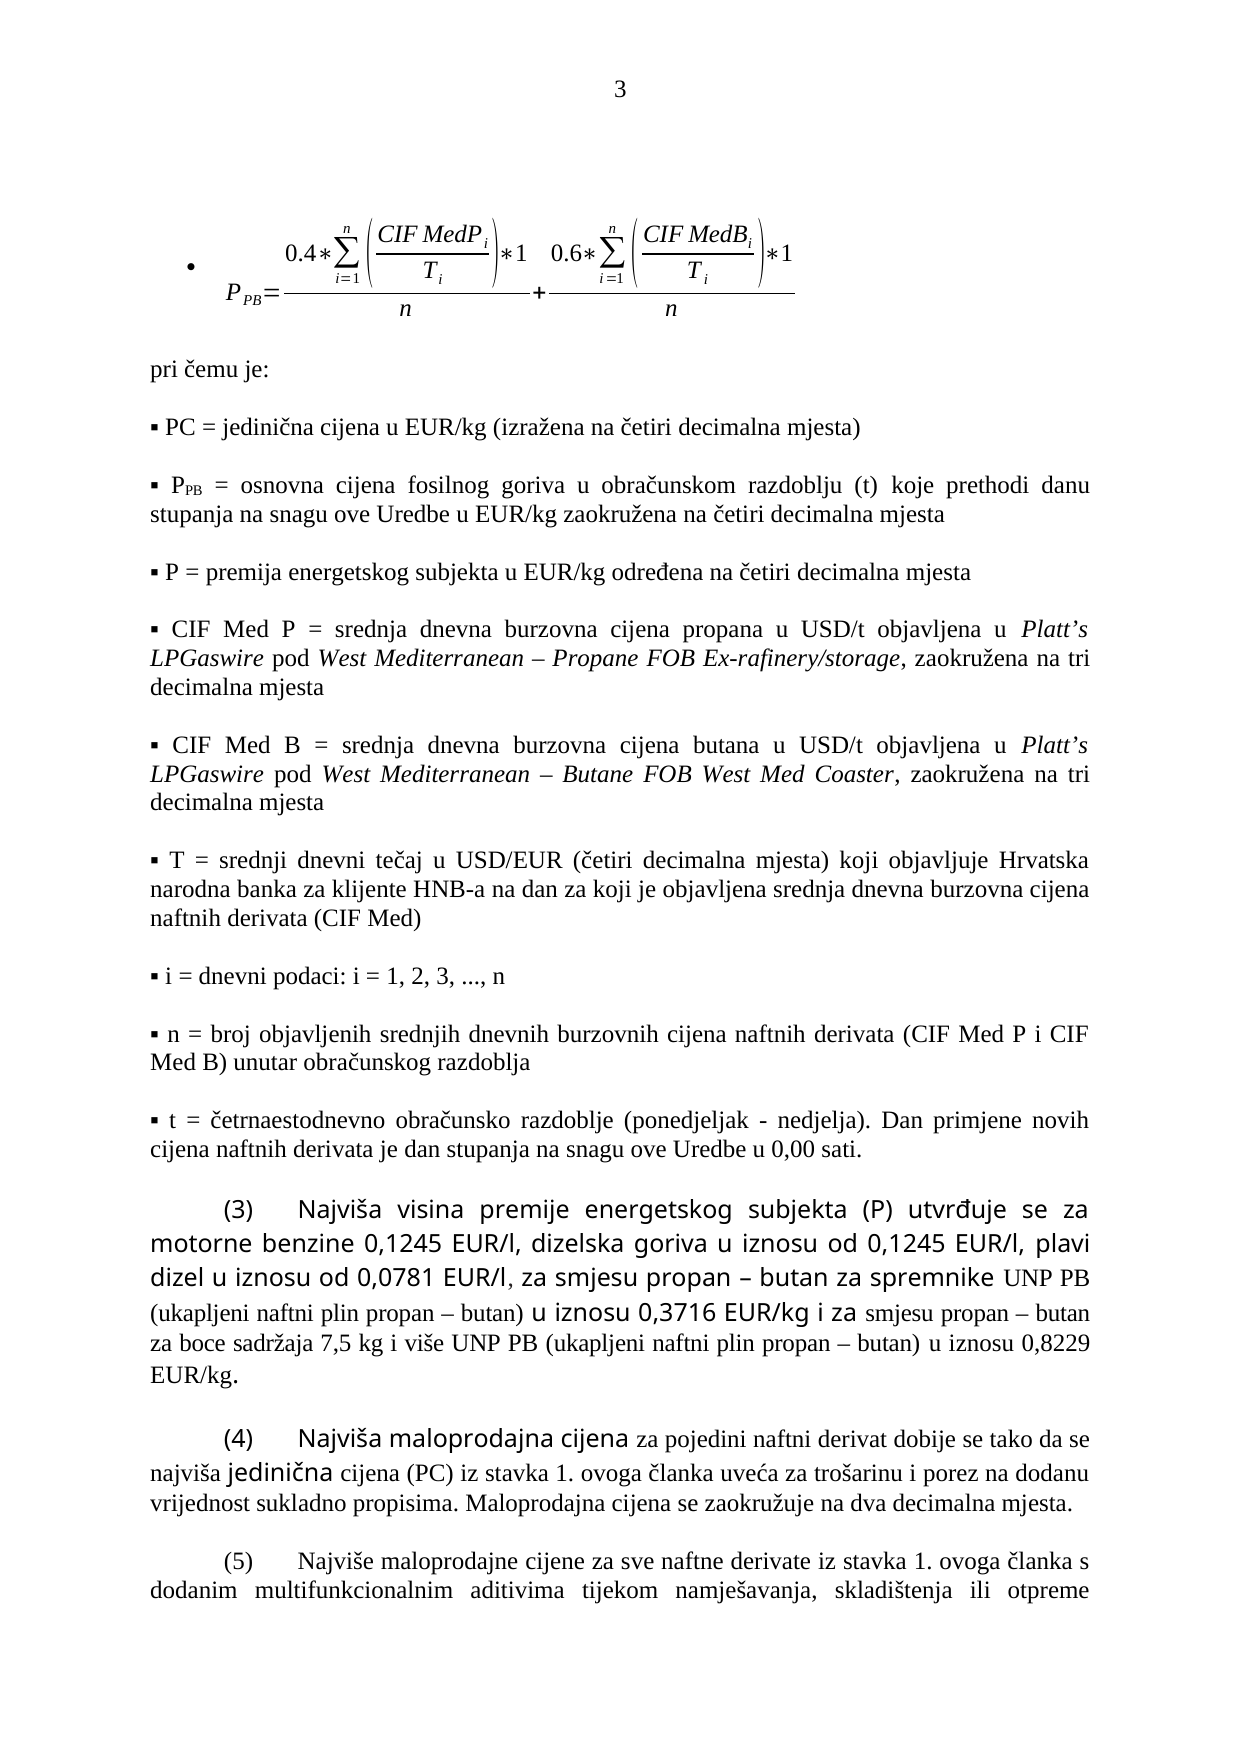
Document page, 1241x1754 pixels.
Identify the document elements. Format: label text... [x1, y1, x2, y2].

text ▪ P = premija energetskog subjekta u EUR/kg određena na četiri decimalna mjesta [150, 557, 1090, 585]
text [150, 1546, 1090, 1604]
text ▪ i = dnevni podaci: i = 1, 2, 3, ..., n [150, 961, 1090, 989]
text (3) Najviša visina premije energetskog subjekta (P) utvrđuje se za motorne benzine 0,1245 EUR/l, dizelska goriva u iznosu od 0,1245 EUR/l, plavi dizel u iznosu od 0,0781 EUR/l, za smjesu propan – butan za spremnike UNP PB (ukapljeni naftni plin propan – butan) u iznosu 0,3716 EUR/kg i za smjesu propan – butan za boce sadržaja 7,5 kg i više UNP PB (ukapljeni naftni plin propan – butan) u iznosu 0,8229 EUR/kg. [150, 1192, 1090, 1391]
text ▪ n = broj objavljenih srednjih dnevnih burzovnih cijena naftnih derivata (CIF Med P i CIF Med B) unutar obračunskog razdoblja [150, 1019, 1090, 1076]
text pri čemu je: [150, 354, 1090, 383]
text ▪ CIF Med B = srednja dnevna burzovna cijena butana u USD/t objavljena u Platt’s LPGaswire pod West Mediterranean – Butane FOB West Med Coaster, zaokružena na tri decimalna mjesta [150, 730, 1090, 816]
text ▪ PC = jedinična cijena u EUR/kg (izražena na četiri decimalna mjesta) [150, 412, 1090, 441]
text (4) Najviša maloprodajna cijena za pojedini naftni derivat dobije se tako da se najviša jedinična cijena (PC) iz stavka 1. ovoga članka uveća za trošarinu i porez na dodanu vrijednost sukladno propisima. Maloprodajna cijena se zaokružuje na dva decimalna mjesta. [150, 1420, 1090, 1517]
text ▪ T = srednji dnevni tečaj u USD/EUR (četiri decimalna mjesta) koji objavljuje Hrvatska narodna banka za klijente HNB-a na dan za koji je objavljena srednja dnevna burzovna cijena naftnih derivata (CIF Med) [150, 845, 1090, 932]
text ▪ PPB = osnovna cijena fosilnog goriva u obračunskom razdoblju (t) koje prethodi danu stupanja na snagu ove Uredbe u EUR/kg zaokružena na četiri decimalna mjesta [150, 470, 1090, 527]
text ▪ t = četrnaestodnevno obračunsko razdoblje (ponedjeljak - nedjelja). Dan primjene novih cijena naftnih derivata je dan stupanja na snagu ove Uredbe u 0,00 sati. [150, 1105, 1090, 1163]
text ▪ CIF Med P = srednja dnevna burzovna cijena propana u USD/t objavljena u Platt’s LPGaswire pod West Mediterranean – Propane FOB Ex-rafinery/storage, zaokružena na tri decimalna mjesta [150, 614, 1090, 701]
